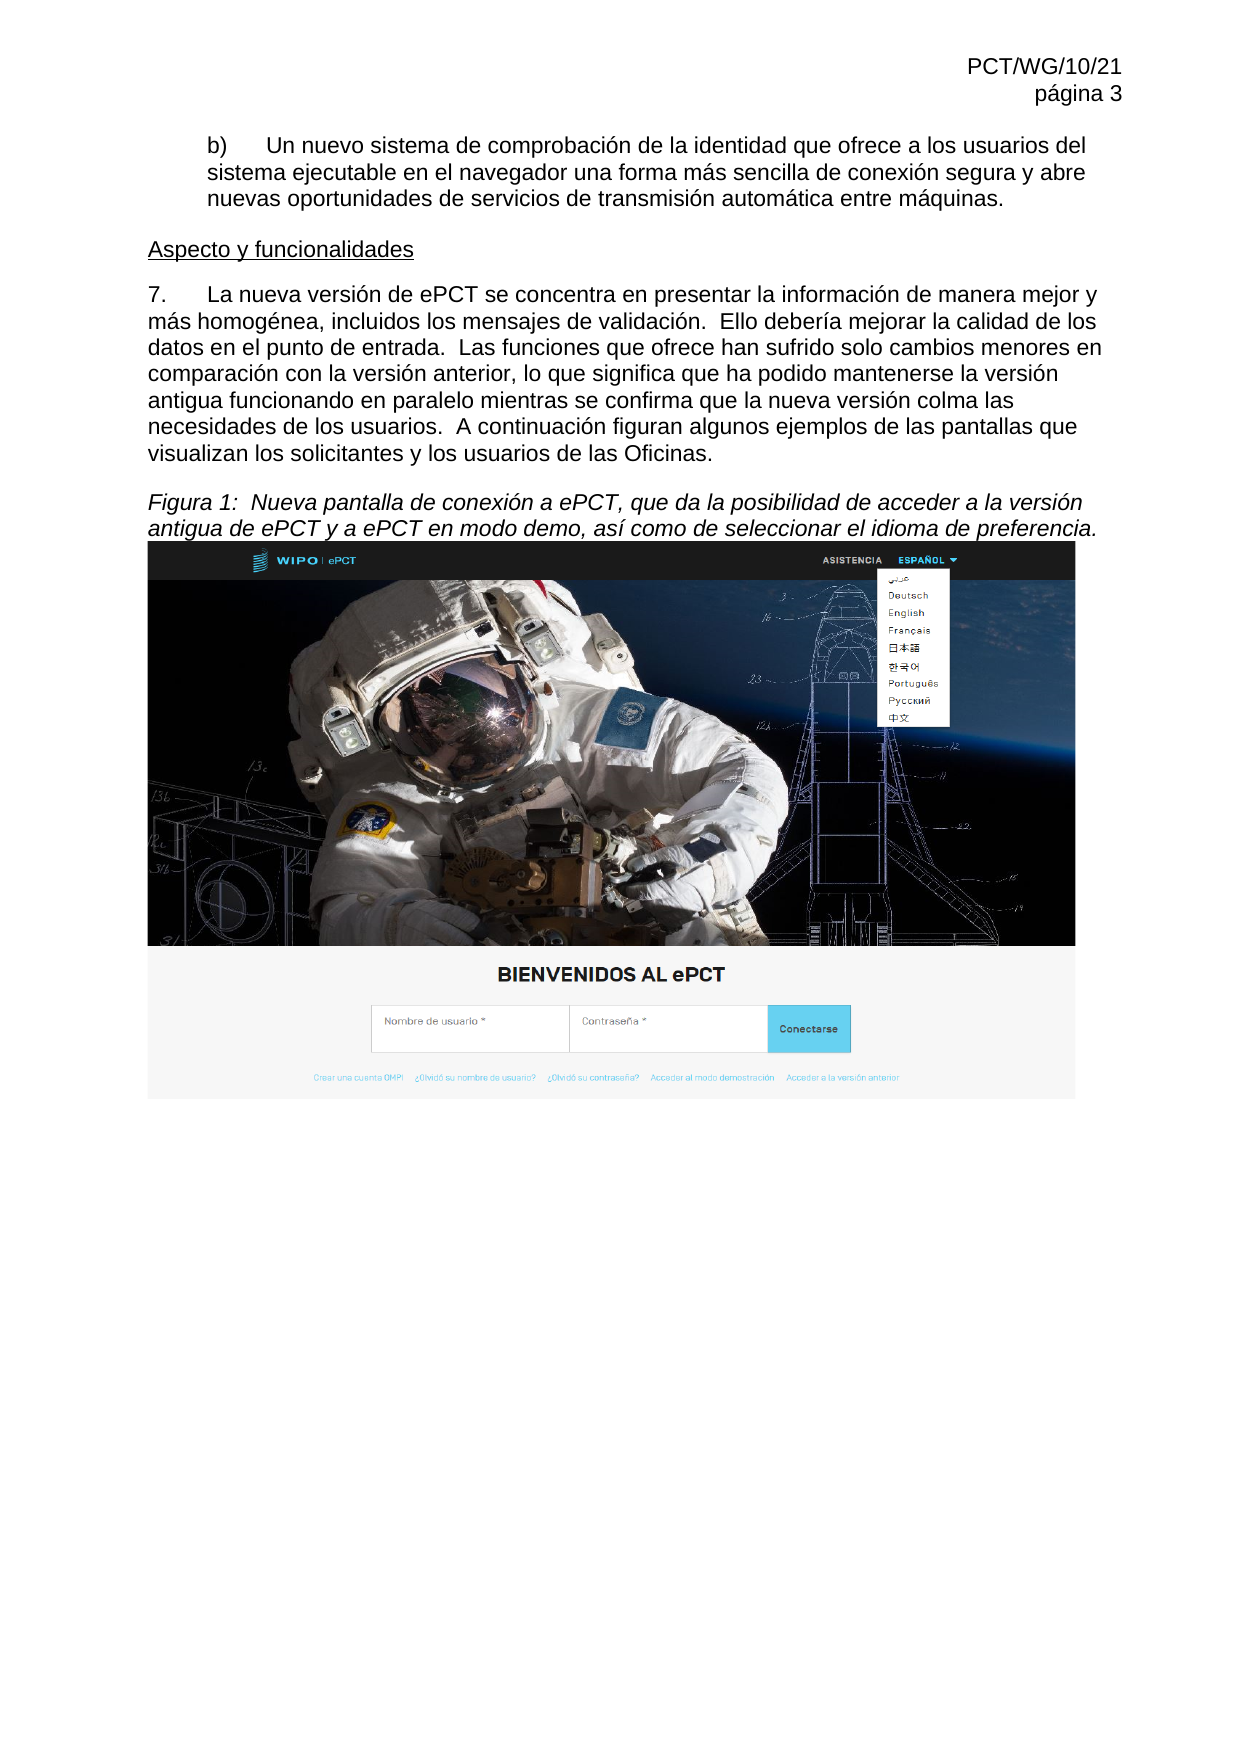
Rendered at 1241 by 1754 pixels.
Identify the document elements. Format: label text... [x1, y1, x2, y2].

list Un nuevo sistema de comprobación de la identidad que ofrece a los usuarios del sistema ejecutable en el navegador una forma más sencilla de conexión segura y abre nuevas oportunidades de servicios de transmisión automática entre máquinas. [207, 132, 1122, 211]
text La nueva versión de ePCT se concentra en presentar la información de manera mejor y más homogénea, incluidos los mensajes de validación. Ello debería mejorar la calidad de los datos en el punto de entrada. Las funciones que ofrece han sufrido solo cambios menores en comparación con la versión anterior, lo que significa que ha podido mantenerse la versión antigua funcionando en paralelo mientras se confirma que la nueva versión colma las necesidades de los usuarios. A continuación figuran algunos ejemplos de las pantallas que visualizan los solicitantes y los usuarios de las Oficinas. [148, 281, 1122, 466]
text Figura 1: Nueva pantalla de conexión a ePCT, que da la posibilidad de acceder a la versión antigua de ePCT y a ePCT en modo demo, así como de seleccionar el idioma de preferencia. [148, 489, 1122, 541]
picture [147, 541, 1076, 1099]
subtitle Aspecto y funcionalidades [148, 236, 1122, 263]
